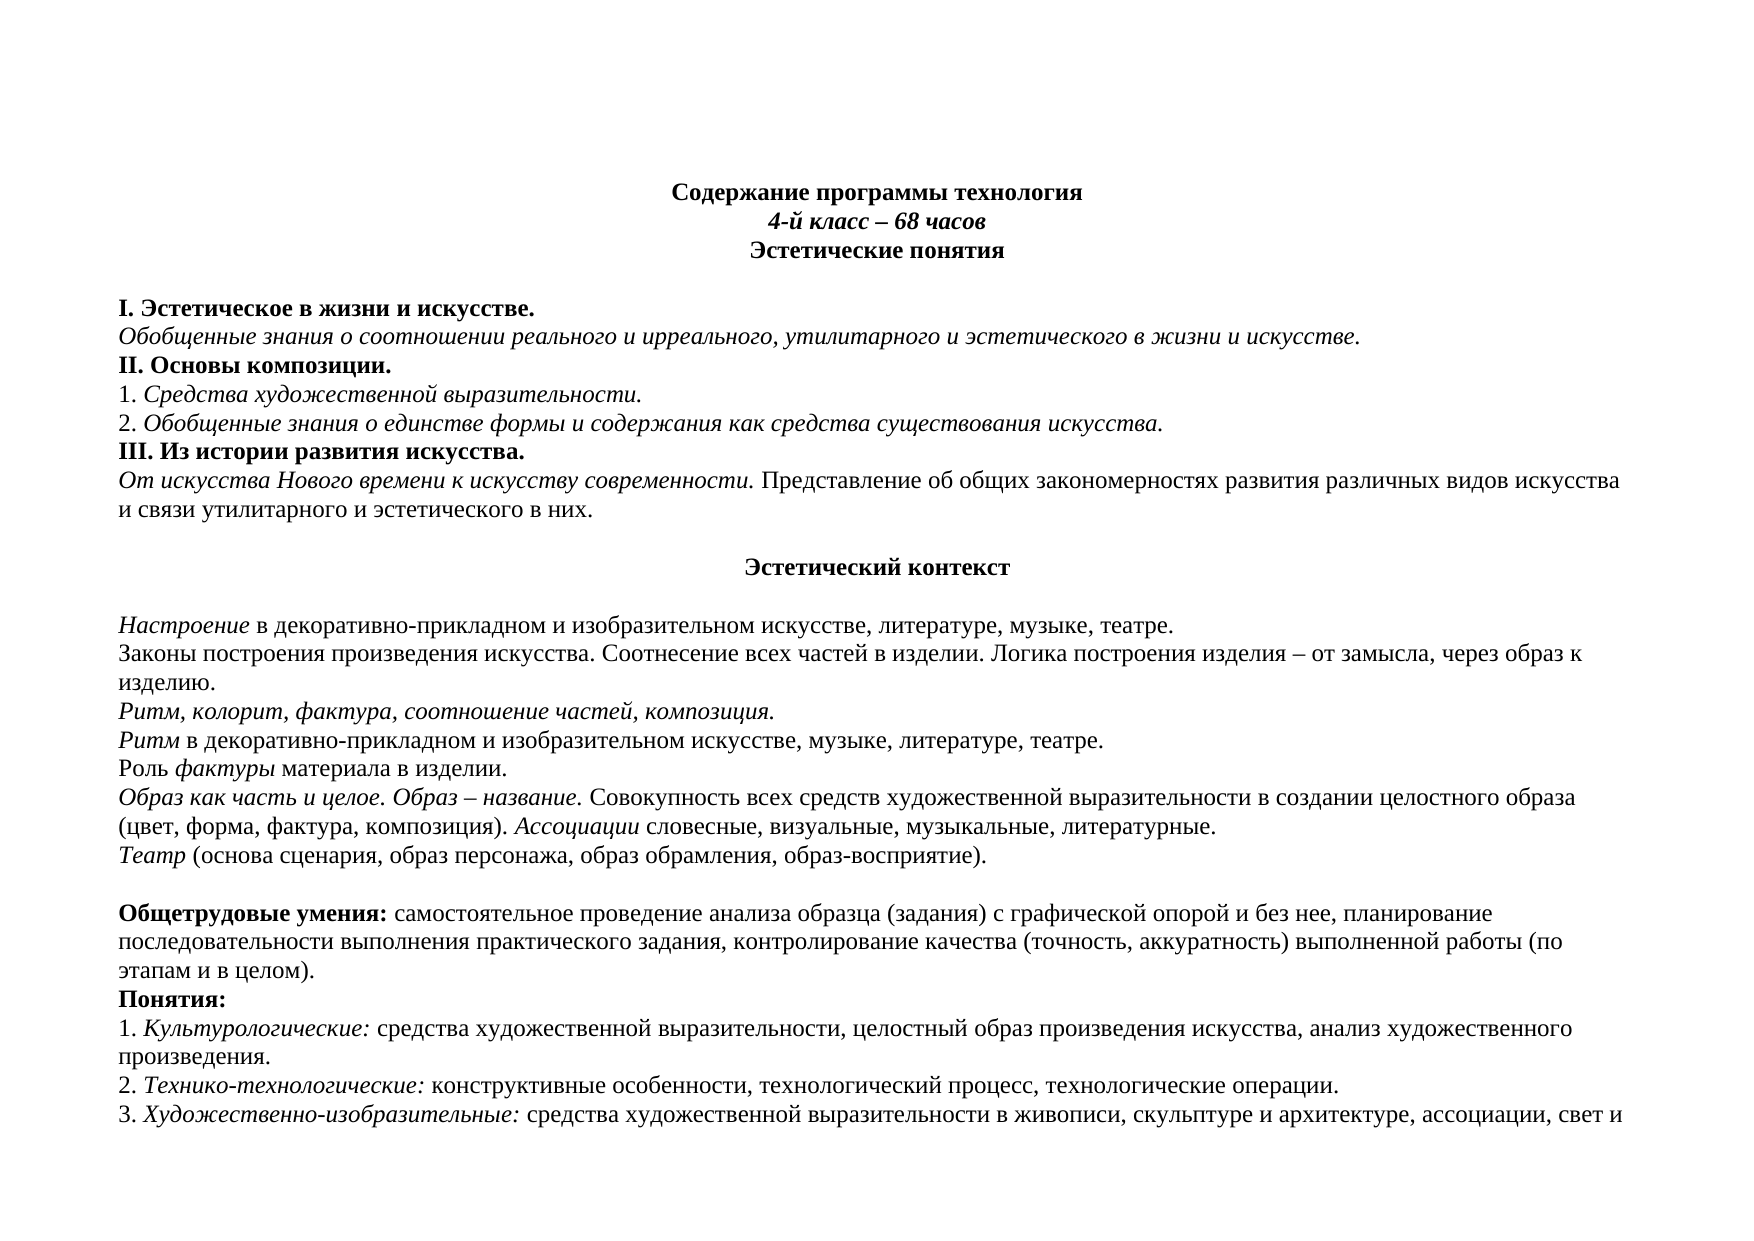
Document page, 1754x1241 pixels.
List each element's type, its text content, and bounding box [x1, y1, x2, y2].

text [118, 898, 1636, 1128]
text Эстетические понятия [118, 235, 1636, 263]
text I. Эстетическое в жизни и искусстве. Обобщенные знания о соотношении реального и ирреального, утилитарного и эстетического в жизни и искусстве. II. Основы композиции. 1. Средства художественной выразительности. 2. Обобщенные знания о единстве формы и содержания как средства существования искусства. III. Из истории развития искусства. От искусства Нового времени к искусству современности. Представление об общих закономерностях развития различных видов искусства и связи утилитарного и эстетического в них. [118, 293, 1636, 523]
text 4-й класс – 68 часов [118, 206, 1636, 235]
text Эстетический контекст [118, 552, 1636, 581]
text Содержание программы технология [118, 177, 1636, 206]
text Настроение в декоративно-прикладном и изобразительном искусстве, литературе, музыке, театре. Законы построения произведения искусства. Соотнесение всех частей в изделии. Логика построения изделия – от замысла, через образ к изделию. Ритм, колорит, фактура, соотношение частей, композиция. Ритм в декоративно-прикладном и изобразительном искусстве, музыке, литературе, театре. Роль фактуры материала в изделии. Образ как часть и целое. Образ – название. Совокупность всех средств художественной выразительности в создании целостного образа (цвет, форма, фактура, композиция). Ассоциации словесные, визуальные, музыкальные, литературные. Театр (основа сценария, образ персонажа, образ обрамления, образ-восприятие). [118, 610, 1636, 868]
